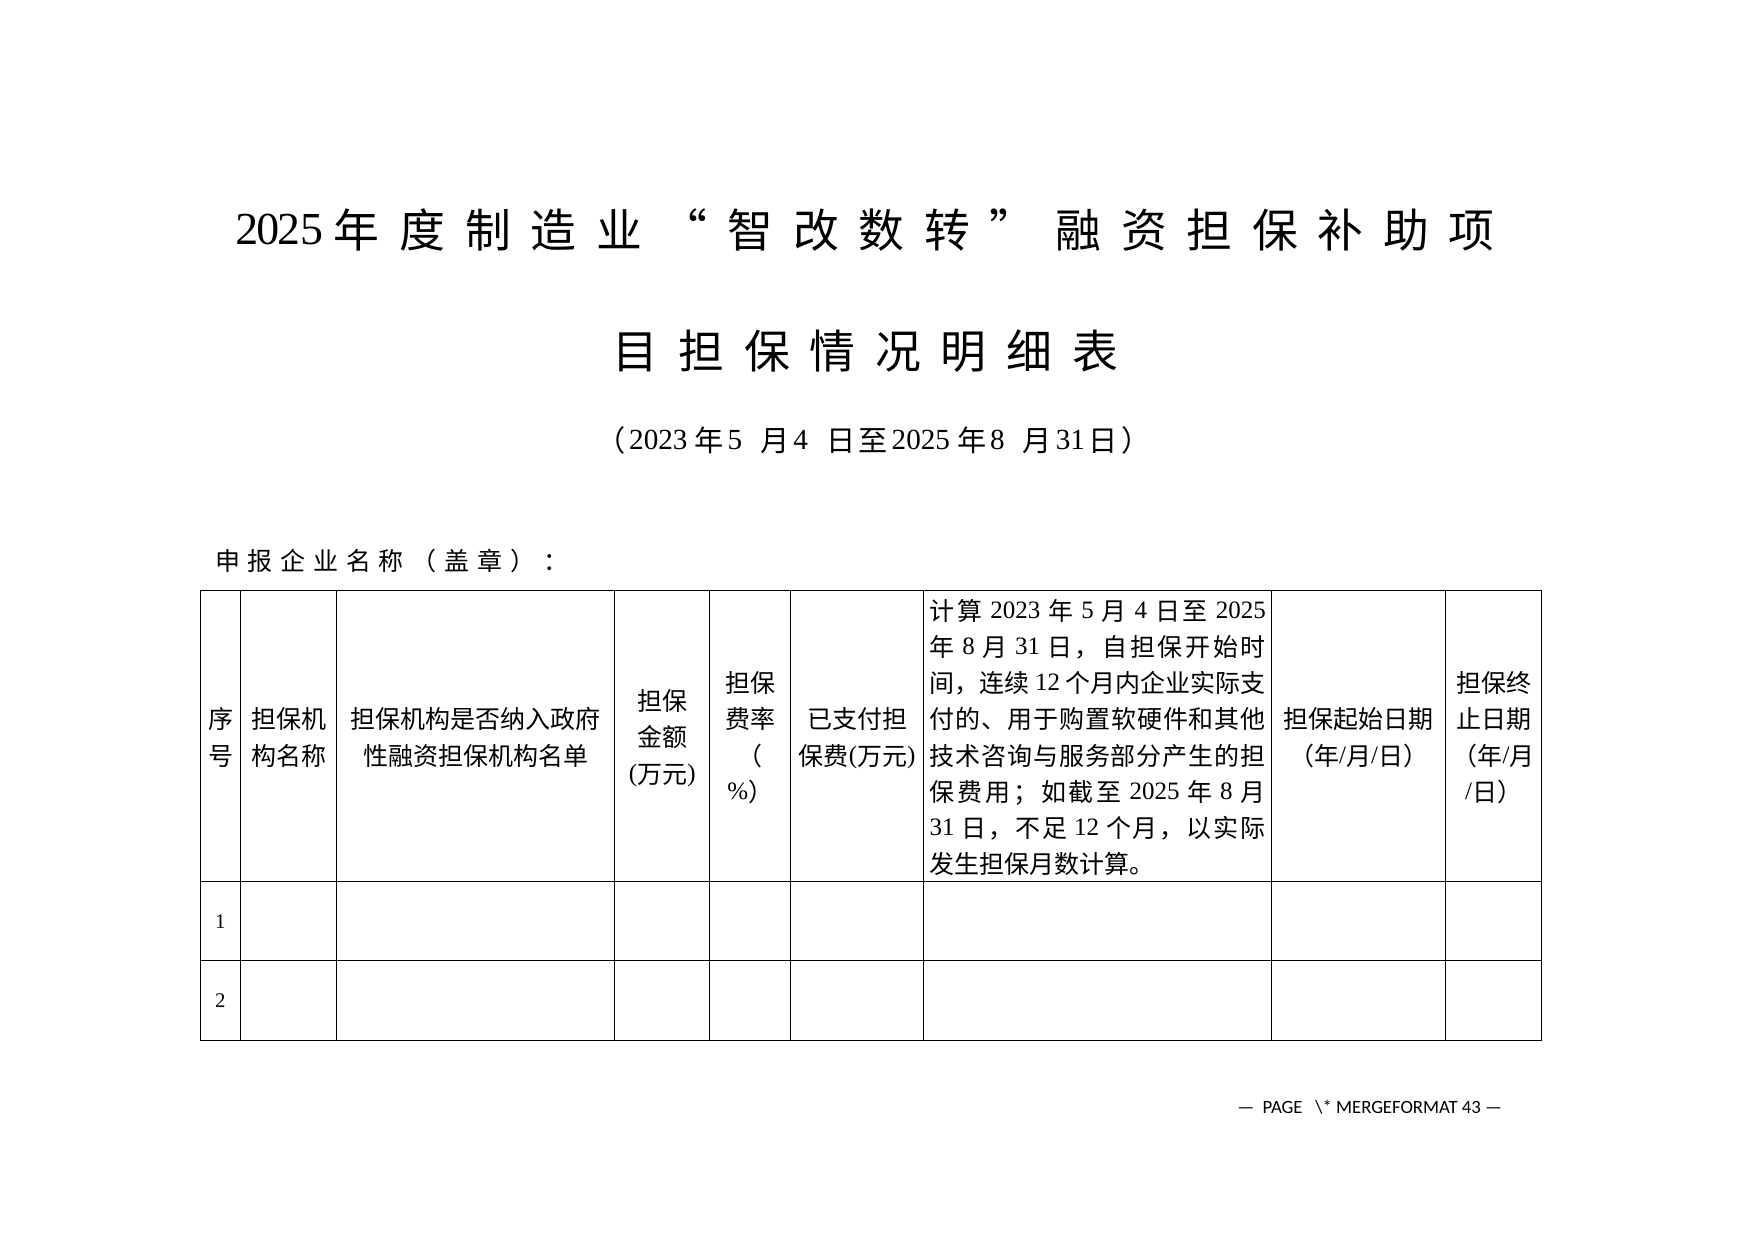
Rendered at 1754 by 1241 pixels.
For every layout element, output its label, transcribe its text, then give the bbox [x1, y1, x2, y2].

table_cell 担保机构是否纳入政府性融资担保机构名单 [337, 591, 614, 881]
table_cell [1272, 961, 1445, 1039]
table_cell 计算2023年5月4日至2025年8月31日，自担保开始时间，连续12个月内企业实际支付的、用于购置软硬件和其他技术咨询与服务部分产生的担保费用；如截至2025年8月31日，不足12个月，以实际发生担保月数计算。 [924, 591, 1271, 881]
table_cell 序号 [201, 591, 240, 881]
table_cell [241, 961, 336, 1039]
table_cell [615, 882, 709, 960]
table_cell [1446, 961, 1541, 1039]
table_cell [615, 961, 709, 1039]
table_cell 担保费率（%） [710, 591, 790, 881]
table_cell [791, 882, 923, 960]
table_cell [710, 882, 790, 960]
table_cell [1272, 882, 1445, 960]
table_cell [337, 961, 614, 1039]
table_cell 担保起始日期（年/月/日） [1272, 591, 1445, 881]
table_cell （2023年5月4日至2025年8月31日） [201, 409, 1541, 469]
table_cell [791, 961, 923, 1039]
table_cell 已支付担保费(万元) [791, 591, 923, 881]
table_cell 担保 金额 (万元) [615, 591, 709, 881]
table_header 2025年度制造业“智改数转”融资担保补助项目担保情况明细表 [201, 168, 1541, 409]
table_cell [924, 961, 1271, 1039]
table_cell 1 [201, 882, 240, 960]
table_cell [1446, 882, 1541, 960]
table_cell 申报企业名称（盖章）： [201, 469, 1541, 590]
table_cell 担保终止日期 （年/月/日） [1446, 591, 1541, 881]
table_cell [924, 882, 1271, 960]
table_cell [710, 961, 790, 1039]
table_cell [337, 882, 614, 960]
table_cell [241, 882, 336, 960]
table_cell 2 [201, 961, 240, 1039]
table_cell 担保机构名称 [241, 591, 336, 881]
